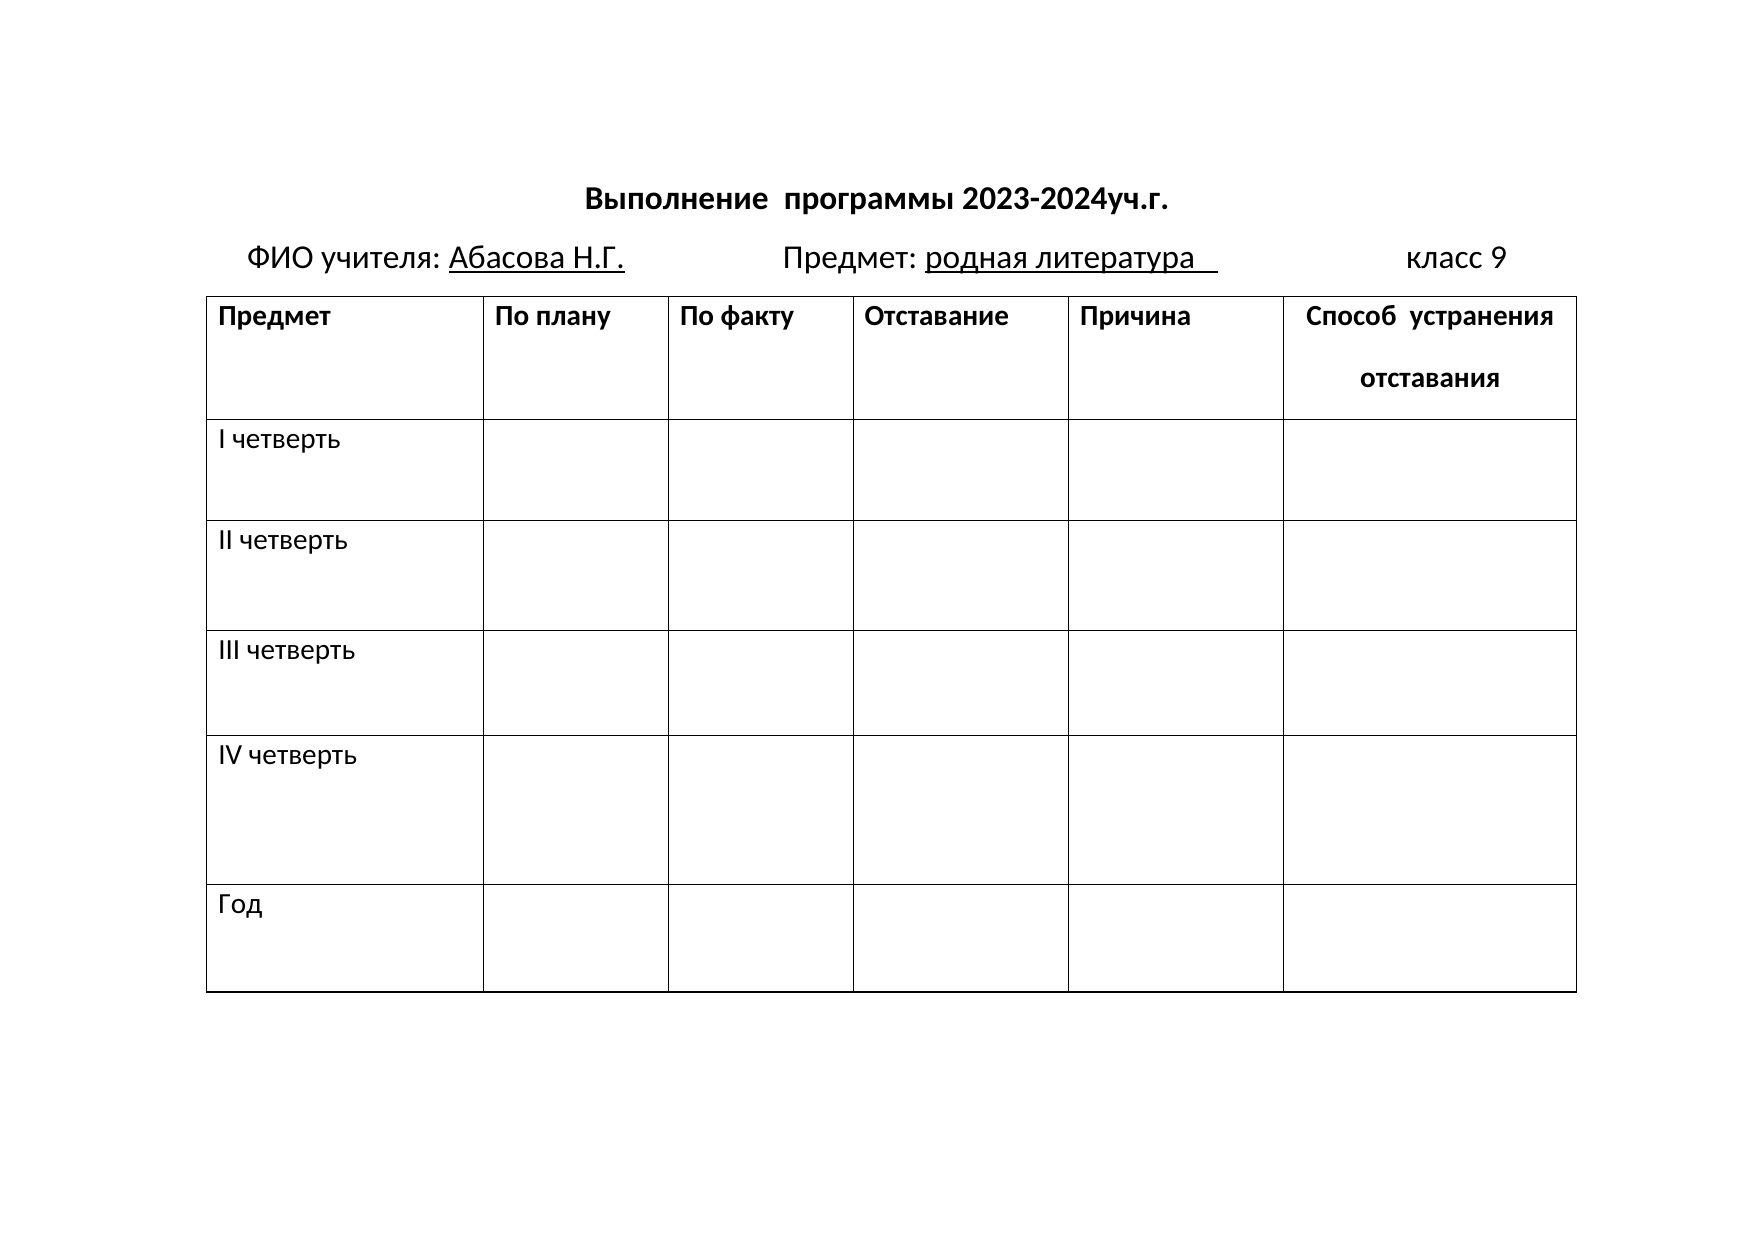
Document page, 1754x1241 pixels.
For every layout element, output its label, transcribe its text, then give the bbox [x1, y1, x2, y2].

table_cell [484, 521, 668, 630]
table_header По плану [484, 297, 668, 419]
table_cell II четверть [207, 521, 483, 630]
table_cell [1069, 736, 1283, 884]
table_cell [854, 420, 1068, 520]
table_cell [1284, 736, 1576, 884]
table_cell [854, 521, 1068, 630]
table_cell [1284, 521, 1576, 630]
text Выполнение программы 2023-2024уч.г. [118, 177, 1636, 218]
table_cell III четверть [207, 631, 483, 735]
table_cell [1069, 631, 1283, 735]
table_cell [484, 736, 668, 884]
table_cell [1069, 420, 1283, 520]
table_cell [669, 420, 853, 520]
table_cell [854, 885, 1068, 991]
table_cell [854, 631, 1068, 735]
table_cell Год [207, 885, 483, 991]
table_header Причина [1069, 297, 1283, 419]
table_cell [1284, 885, 1576, 991]
table_cell [669, 521, 853, 630]
table_cell [1284, 631, 1576, 735]
table_cell [1069, 885, 1283, 991]
table_cell [669, 736, 853, 884]
table_cell [854, 736, 1068, 884]
table_cell [669, 885, 853, 991]
table_header Отставание [854, 297, 1068, 419]
table_cell [484, 885, 668, 991]
table_header По факту [669, 297, 853, 419]
table_header Предмет [207, 297, 483, 419]
table_cell [484, 631, 668, 735]
table_cell [1284, 420, 1576, 520]
table_cell IV четверть [207, 736, 483, 884]
table_cell [1069, 521, 1283, 630]
table_cell I четверть [207, 420, 483, 520]
table_header Способ устранения отставания [1284, 297, 1576, 419]
text ФИО учителя: Абасова Н.Г. Предмет: родная литература класс 9 [118, 237, 1636, 277]
table_cell [669, 631, 853, 735]
table_cell [484, 420, 668, 520]
